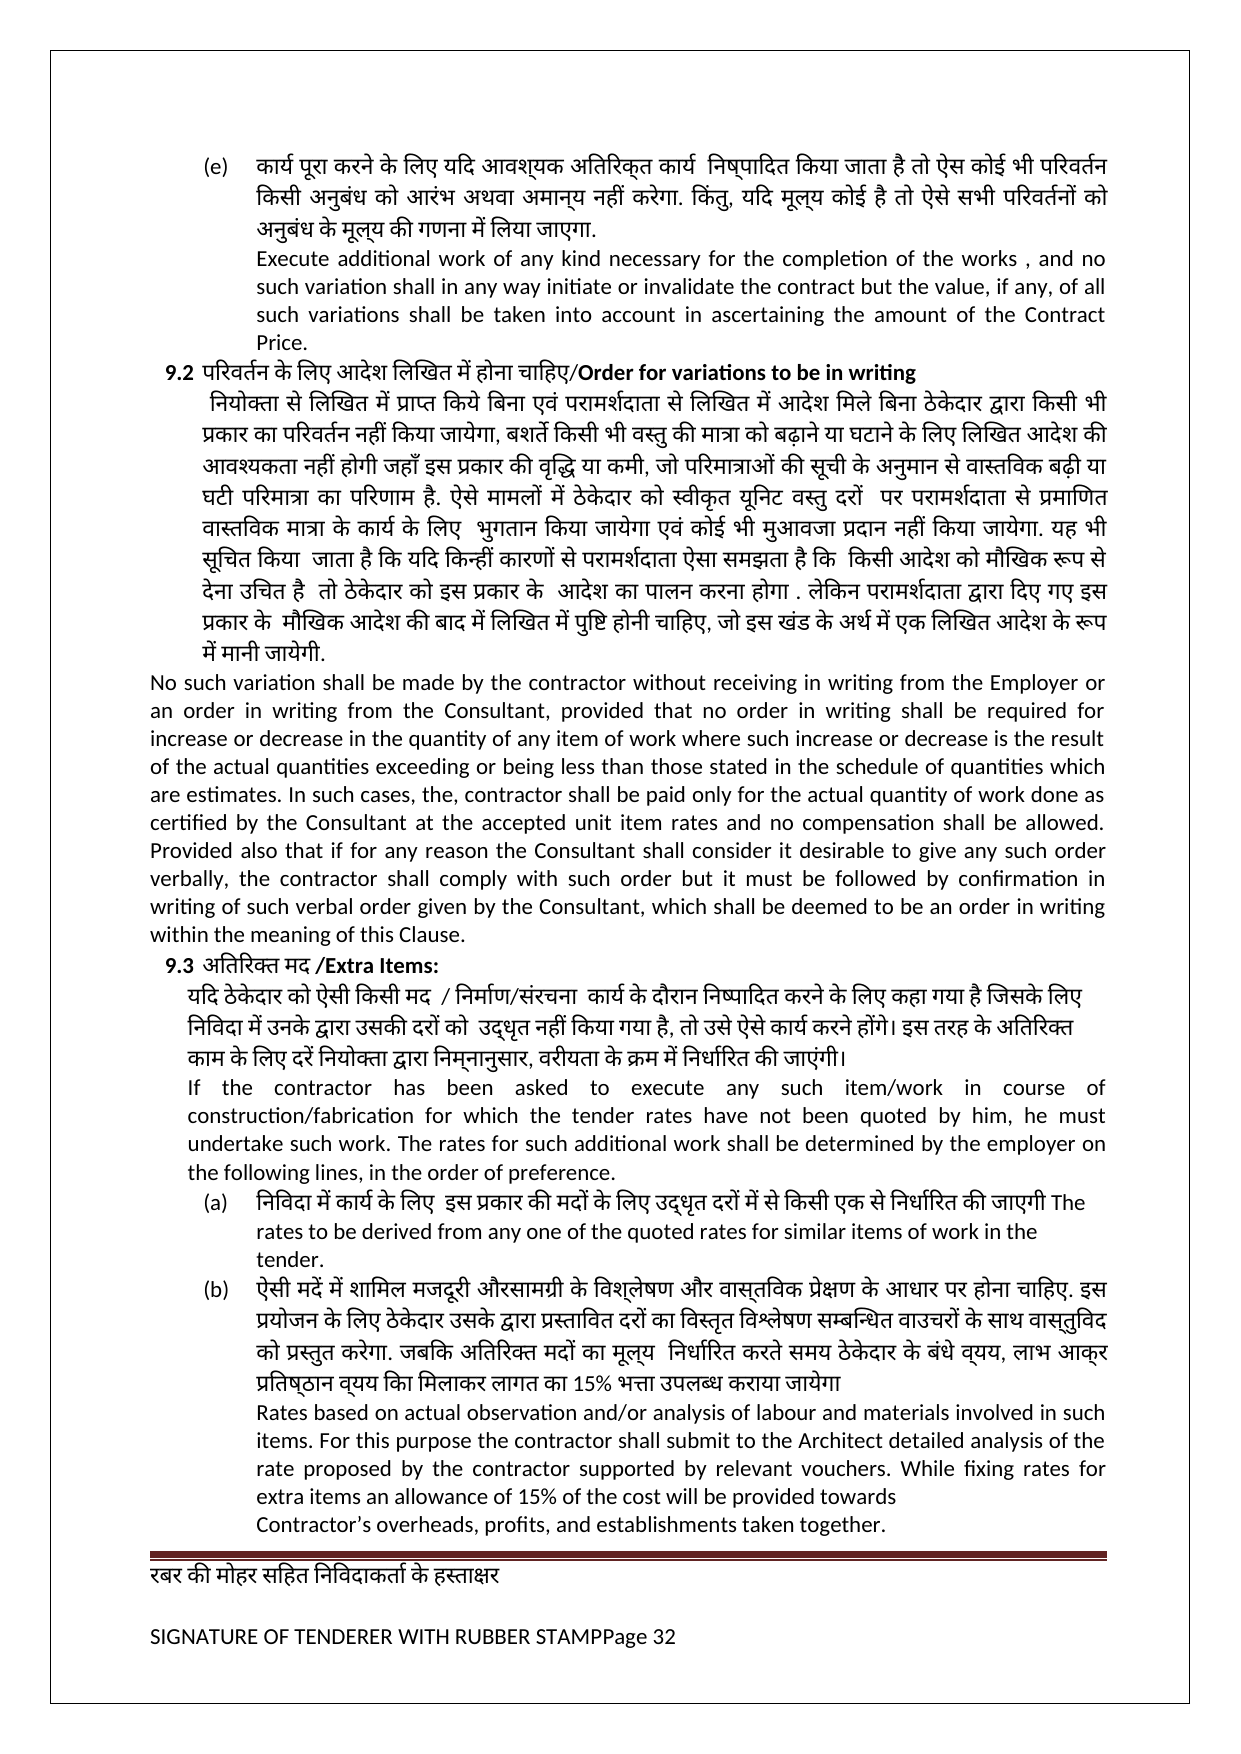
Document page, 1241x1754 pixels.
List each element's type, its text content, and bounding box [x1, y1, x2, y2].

text Contractor’s overheads, profits, and establishments taken together. [256, 1510, 1107, 1538]
list ऐसी मदें में शामिल मजदूरी औरसामग्री के विश्‍लेषण और वास्‍तविक प्रेक्षण के आधार पर होना चाहिए. इस प्रयोजन के लिए ठेकेदार उसके द्वारा प्रस्तावित दरों का विस्तृत विश्लेषण सम्बन्धित वाउचरों के साथ वास्‍तुविद को प्रस्तुत करेगा. जबकि अतिरिक्त मदों का मूल्‍य निर्धारित करते समय ठेकेदार के बंधे व्‍यय, लाभ आक्‍र प्रतिष्‍ठान व्‍यय किा मिलाकर लागत का 15% भत्ता उपलब्ध कराया जायेगा [203, 1273, 1107, 1398]
text यदि ठेकेदार को ऐसी किसी मद / निर्माण/संरचना कार्य के दौरान निष्पादित करने के लिए कहा गया है जिसके लिए निविदा में उनके द्वारा उसकी दरों को उद्धृत नहीं किया गया है, तो उसे ऐसे कार्य करने होंगे। इस तरह के अतिरिक्त काम के लिए दरें नियोक्ता द्वारा निम्‍नानुसार, वरीयता के क्रम में निर्धारित की जाएंगी। [187, 980, 1107, 1073]
list परिवर्तन के लिए आदेश लिखित में होना चाहिए/Order for variations to be in writing [164, 356, 1107, 387]
list निविदा में कार्य के लिए इस प्रकार की मदों के लिए उद्धृत दरों में से किसी एक से निर्धारित की जाएगी The rates to be derived from any one of the quoted rates for similar items of work in the tender. [203, 1186, 1107, 1273]
text If the contractor has been asked to execute any such item/work in course of construction/fabrication for which the tender rates have not been quoted by him, he must undertake such work. The rates for such additional work shall be determined by the employer on the following lines, in the order of preference. [187, 1073, 1107, 1186]
text No such variation shall be made by the contractor without receiving in writing from the Employer or an order in writing from the Consultant, provided that no order in writing shall be required for increase or decrease in the quantity of any item of work where such increase or decrease is the result of the actual quantities exceeding or being less than those stated in the schedule of quantities which are estimates. In such cases, the, contractor shall be paid only for the actual quantity of work done as certified by the Consultant at the accepted unit item rates and no compensation shall be allowed. Provided also that if for any reason the Consultant shall consider it desirable to give any such order verbally, the contractor shall comply with such order but it must be followed by confirmation in writing of such verbal order given by the Consultant, which shall be deemed to be an order in writing within the meaning of this Clause. [150, 668, 1107, 948]
list नियोक्ता से लिखित में प्राप्त किये बिना एवं परामर्शदाता से लिखित में आदेश मिले बिना ठेकेदार द्वारा किसी भी प्रकार का परिवर्तन नहीं किया जायेगा, बशर्ते किसी भी वस्तु की मात्रा को बढ़ाने या घटाने के लिए लिखित आदेश की आवश्यकता नहीं होगी जहाँ इस प्रकार की वृद्धि या कमी, जो परिमात्राओं की सूची के अनुमान से वास्तविक बढ़ी या घटी परिमात्रा का परिणाम है. ऐसे मामलों में ठेकेदार को स्वीकृत यूनिट वस्तु दरों पर परामर्शदाता से प्रमाणित वास्तविक मात्रा के कार्य के लिए भुगतान किया जायेगा एवं कोई भी मुआवजा प्रदान नहीं किया जायेगा. यह भी सूचित किया जाता है कि यदि किन्हीं कारणों से परामर्शदाता ऐसा समझता है कि किसी आदेश को मौखिक रूप से देना उचित है तो ठेकेदार को इस प्रकार के आदेश का पालन करना होगा . लेकिन परामर्शदाता द्वारा दिए गए इस प्रकार के मौखिक आदेश की बाद में लिखित में पुष्टि होनी चाहिए, जो इस खंड के अर्थ में एक लिखित आदेश के रूप में मानी जायेगी. [202, 387, 1107, 668]
text Rates based on actual observation and/or analysis of labour and materials involved in such items. For this purpose the contractor shall submit to the Architect detailed analysis of the rate proposed by the contractor supported by relevant vouchers. While fixing rates for extra items an allowance of 15% of the cost will be provided towards [256, 1398, 1107, 1510]
list अतिरिक्त मद /Extra Items: [164, 948, 1107, 980]
text Execute additional work of any kind necessary for the completion of the works , and no such variation shall in any way initiate or invalidate the contract but the value, if any, of all such variations shall be taken into account in ascertaining the amount of the Contract Price. [256, 244, 1107, 356]
list कार्य पूरा करने के‍ लिए यदि आवश्‍यक अतिरिक्‍त कार्य निष्‍पादित किया जाता है तो ऐस कोई भी परिवर्तन किसी अनुबंध को आरंभ अथवा अमान्‍य नहीं करेगा. किंतु, यदि मूल्‍य कोई है तो ऐसे सभी परिवर्तनों को अनुबंध के मूल्‍य की गणना में लिया जाएगा. [203, 150, 1107, 244]
